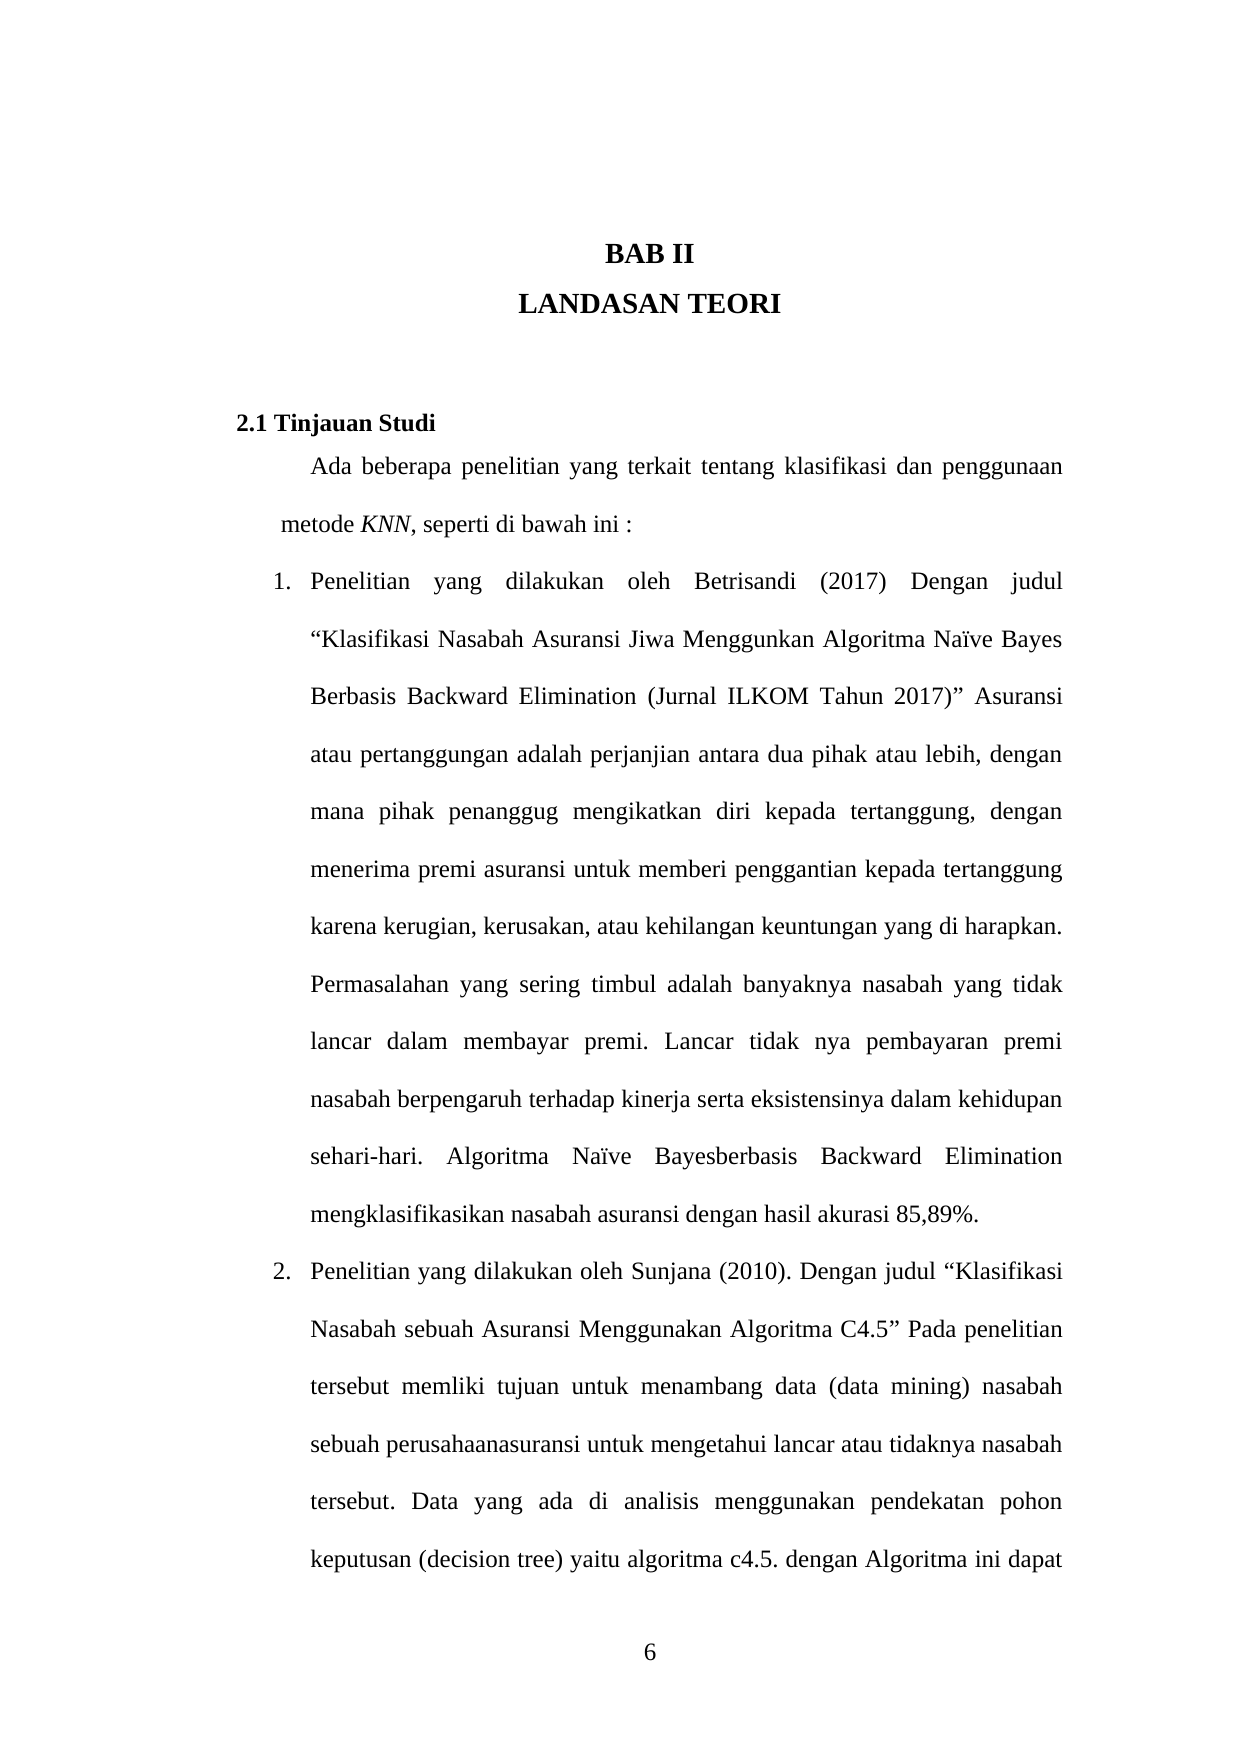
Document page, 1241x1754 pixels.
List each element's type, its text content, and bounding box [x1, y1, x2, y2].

list Penelitian yang dilakukan oleh Betrisandi (2017) Dengan judul “Klasifikasi Nasabah Asuransi Jiwa Menggunkan Algoritma Naïve Bayes Berbasis Backward Elimination (Jurnal ILKOM Tahun 2017)” Asuransi atau pertanggungan adalah perjanjian antara dua pihak atau lebih, dengan mana pihak penanggug mengikatkan diri kepada tertanggung, dengan menerima premi asuransi untuk memberi penggantian kepada tertanggung karena kerugian, kerusakan, atau kehilangan keuntungan yang di harapkan. Permasalahan yang sering timbul adalah banyaknya nasabah yang tidak lancar dalam membayar premi. Lancar tidak nya pembayaran premi nasabah berpengaruh terhadap kinerja serta eksistensinya dalam kehidupan sehari-hari. Algoritma Naïve Bayesberbasis Backward Elimination mengklasifikasikan nasabah asuransi dengan hasil akurasi 85,89%. [273, 566, 1063, 1227]
subtitle LANDASAN TEORI [236, 287, 1063, 370]
text Ada beberapa penelitian yang terkait tentang klasifikasi dan penggunaan metode KNN, seperti di bawah ini : [281, 451, 1063, 537]
subtitle Tinjauan Studi [236, 408, 1063, 437]
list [273, 1256, 1063, 1572]
subtitle BAB II [236, 236, 1063, 270]
